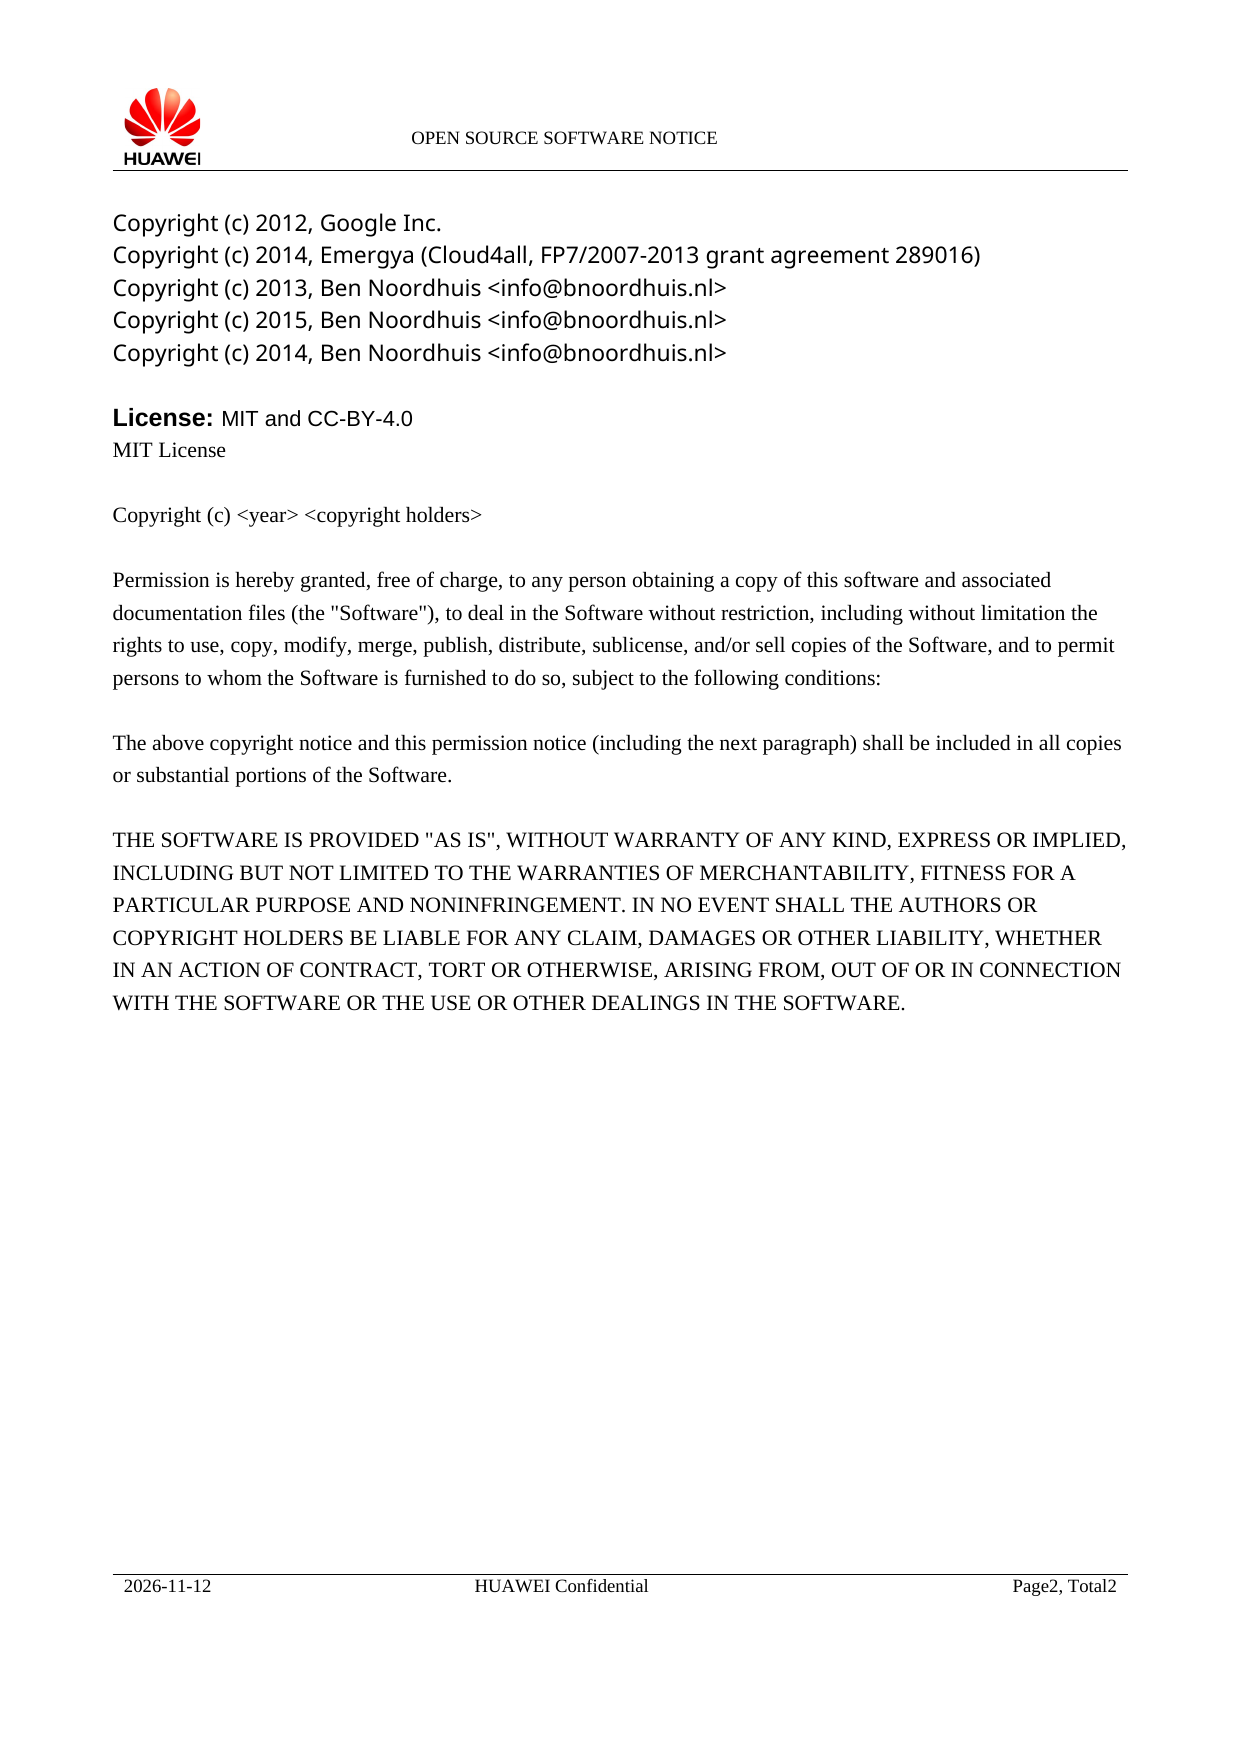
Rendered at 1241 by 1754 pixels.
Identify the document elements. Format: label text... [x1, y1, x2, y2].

text MIT License Copyright (c) <year> <copyright holders> Permission is hereby granted, free of charge, to any person obtaining a copy of this software and associated documentation files (the "Software"), to deal in the Software without restriction, including without limitation the rights to use, copy, modify, merge, publish, distribute, sublicense, and/or sell copies of the Software, and to permit persons to whom the Software is furnished to do so, subject to the following conditions: The above copyright notice and this permission notice (including the next paragraph) shall be included in all copies or substantial portions of the Software. THE SOFTWARE IS PROVIDED "AS IS", WITHOUT WARRANTY OF ANY KIND, EXPRESS OR IMPLIED, INCLUDING BUT NOT LIMITED TO THE WARRANTIES OF MERCHANTABILITY, FITNESS FOR A PARTICULAR PURPOSE AND NONINFRINGEMENT. IN NO EVENT SHALL THE AUTHORS OR COPYRIGHT HOLDERS BE LIABLE FOR ANY CLAIM, DAMAGES OR OTHER LIABILITY, WHETHER IN AN ACTION OF CONTRACT, TORT OR OTHERWISE, ARISING FROM, OUT OF OR IN CONNECTION WITH THE SOFTWARE OR THE USE OR OTHER DEALINGS IN THE SOFTWARE. [112, 434, 1128, 1084]
picture [124, 88, 201, 165]
text License: MIT and CC-BY-4.0 [112, 401, 1128, 434]
